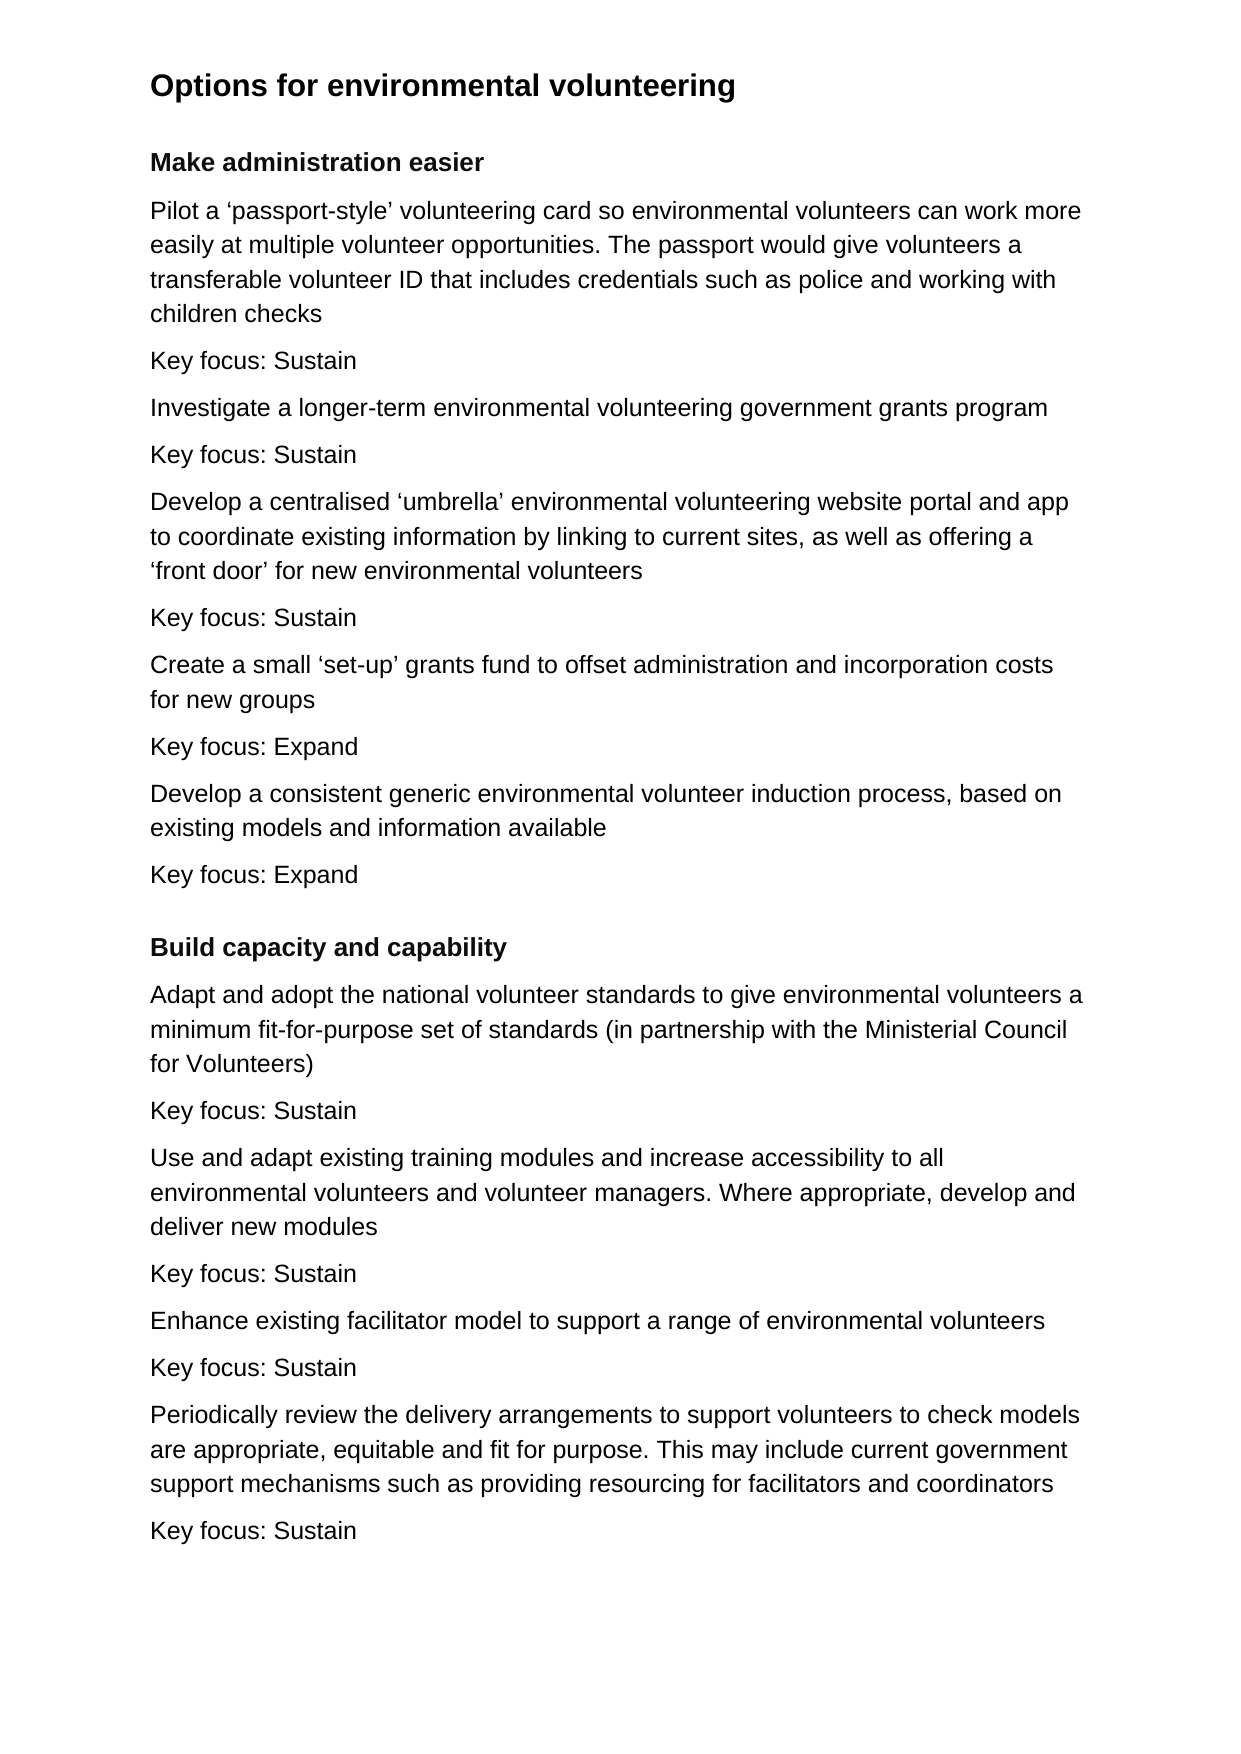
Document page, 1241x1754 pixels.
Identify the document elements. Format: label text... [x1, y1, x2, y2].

subtitle Build capacity and capability [150, 932, 1090, 962]
text Key focus: Expand [150, 732, 1090, 760]
text Key focus: Sustain [150, 1259, 1090, 1288]
text Enhance existing facilitator model to support a range of environmental volunteers [150, 1306, 1090, 1335]
text Develop a centralised ‘umbrella’ environmental volunteering website portal and app to coordinate existing information by linking to current sites, as well as offering a ‘front door’ for new environmental volunteers [150, 487, 1090, 585]
text Create a small ‘set-up’ grants fund to offset administration and incorporation costs for new groups [150, 650, 1090, 713]
text Pilot a ‘passport-style’ volunteering card so environmental volunteers can work more easily at multiple volunteer opportunities. The passport would give volunteers a transferable volunteer ID that includes credentials such as police and working with children checks [150, 196, 1090, 328]
text Periodically review the delivery arrangements to support volunteers to check models are appropriate, equitable and fit for purpose. This may include current government support mechanisms such as providing resourcing for facilitators and coordinators [150, 1400, 1090, 1498]
text Key focus: Expand [150, 860, 1090, 889]
text Investigate a longer-term environmental volunteering government grants program [150, 393, 1090, 422]
text Key focus: Sustain [150, 1353, 1090, 1382]
text Develop a consistent generic environmental volunteer induction process, based on existing models and information available [150, 778, 1090, 842]
text Key focus: Sustain [150, 440, 1090, 469]
text Key focus: Sustain [150, 1516, 1090, 1545]
text Key focus: Sustain [150, 603, 1090, 632]
text Key focus: Sustain [150, 346, 1090, 375]
text Adapt and adopt the national volunteer standards to give environmental volunteers a minimum fit-for-purpose set of standards (in partnership with the Ministerial Council for Volunteers) [150, 980, 1090, 1078]
subtitle Make administration easier [150, 147, 1090, 177]
text Use and adapt existing training modules and increase accessibility to all environmental volunteers and volunteer managers. Where appropriate, develop and deliver new modules [150, 1143, 1090, 1241]
text Key focus: Sustain [150, 1096, 1090, 1125]
subtitle Options for environmental volunteering [150, 67, 1090, 103]
